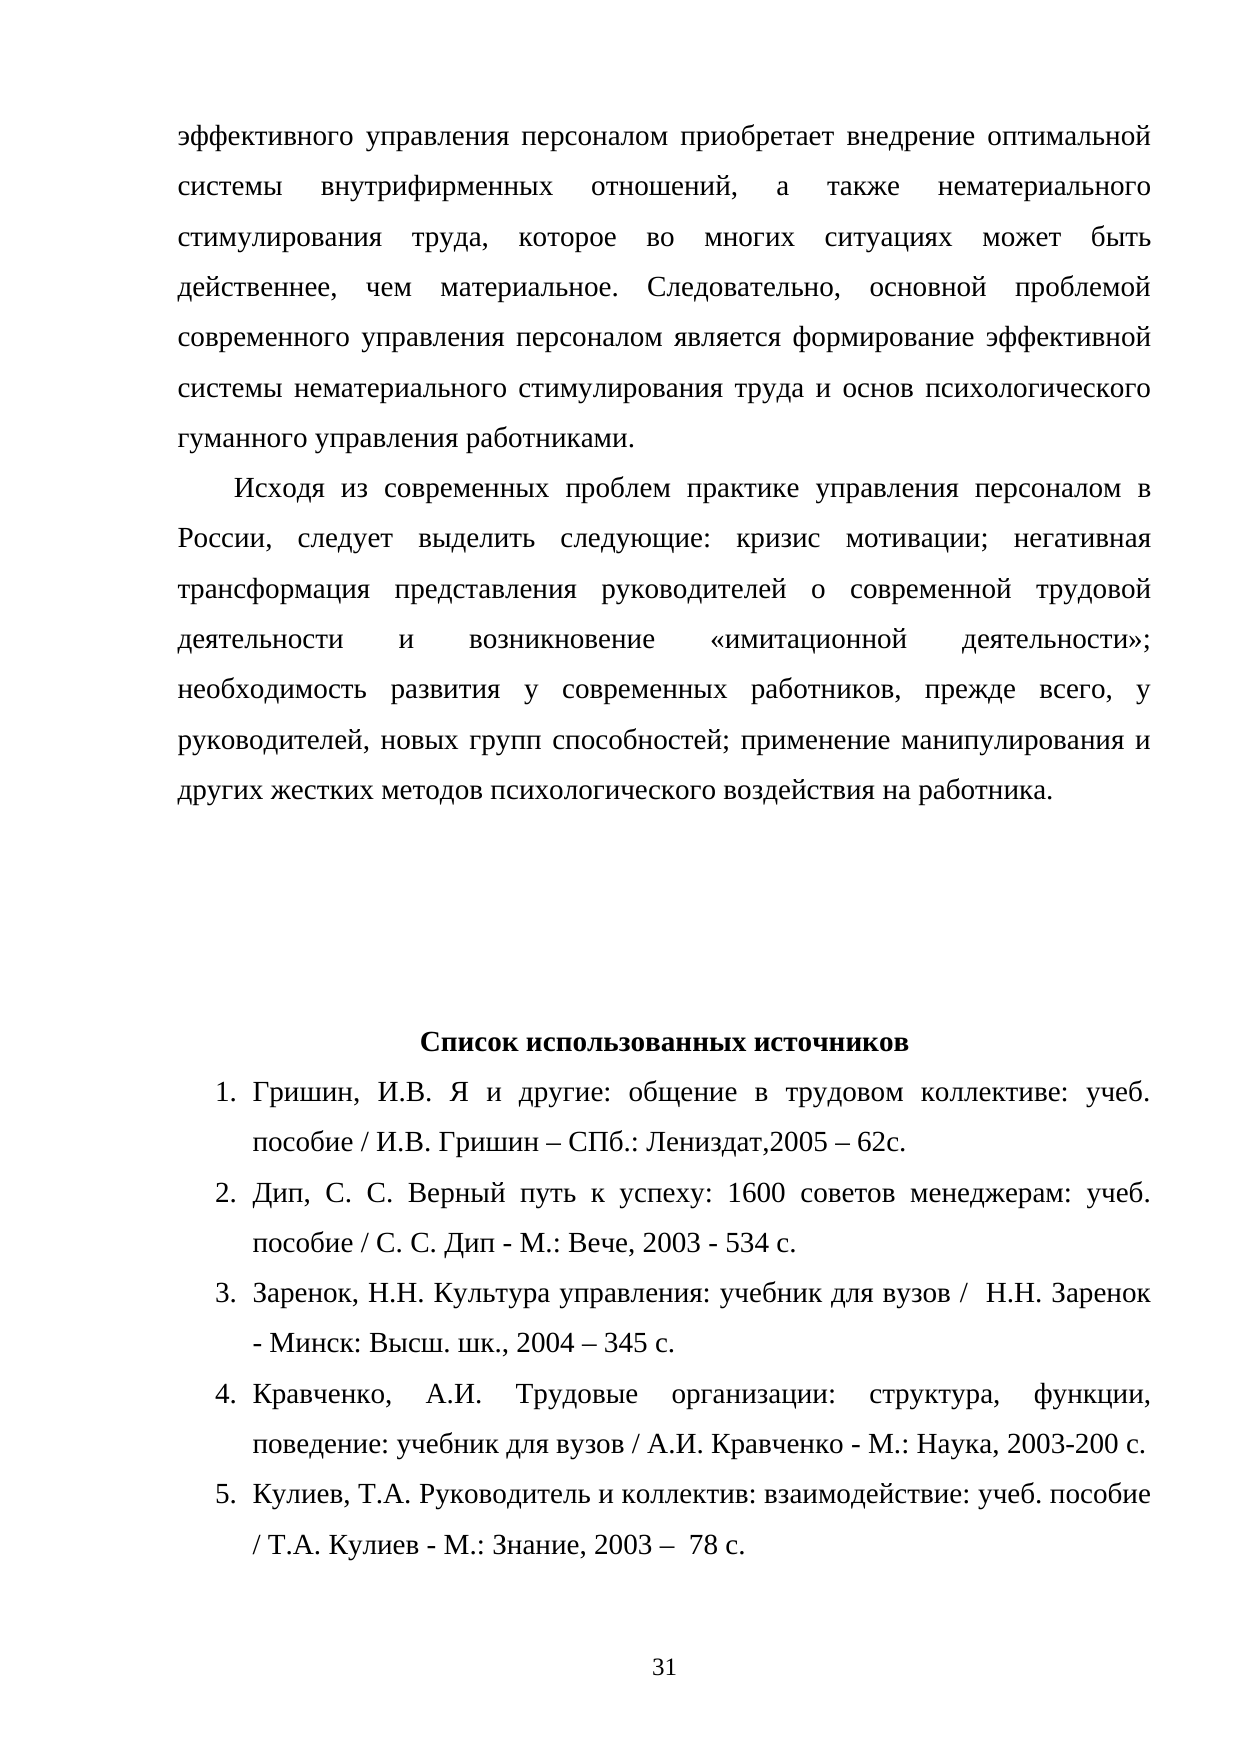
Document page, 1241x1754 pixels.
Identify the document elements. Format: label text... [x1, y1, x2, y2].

list Заренок, Н.Н. Культура управления: учебник для вузов / Н.Н. Заренок - Минск: Высш. шк., 2004 – 345 с. [215, 1275, 1152, 1359]
subtitle Гришин, И.В. Я и другие: общение в трудовом коллективе: учеб. пособие / И.В. Гришин – СПб.: Лениздат,2005 – 62с. [215, 1074, 1152, 1158]
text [177, 118, 1152, 453]
text Список использованных источников [177, 1024, 1152, 1057]
subtitle Дип, С. С. Верный путь к успеху: 1600 советов менеджерам: учеб. пособие / С. С. Дип - М.: Вече, 2003 - 534 с. [215, 1175, 1152, 1258]
subtitle Кравченко, А.И. Трудовые организации: структура, функции, поведение: учебник для вузов / А.И. Кравченко - М.: Наука, 2003-200 с. [215, 1376, 1152, 1460]
text Исходя из современных проблем практике управления персоналом в России, следует выделить следующие: кризис мотивации; негативная трансформация представления руководителей о современной трудовой деятельности и возникновение «имитационной деятельности»; необходимость развития у современных работников, прежде всего, у руководителей, новых групп способностей; применение манипулирования и других жестких методов психологического воздействия на работника. [177, 470, 1152, 806]
subtitle Кулиев, Т.А. Руководитель и коллектив: взаимодействие: учеб. пособие / Т.А. Кулиев - М.: Знание, 2003 – 78 с. [215, 1477, 1152, 1560]
